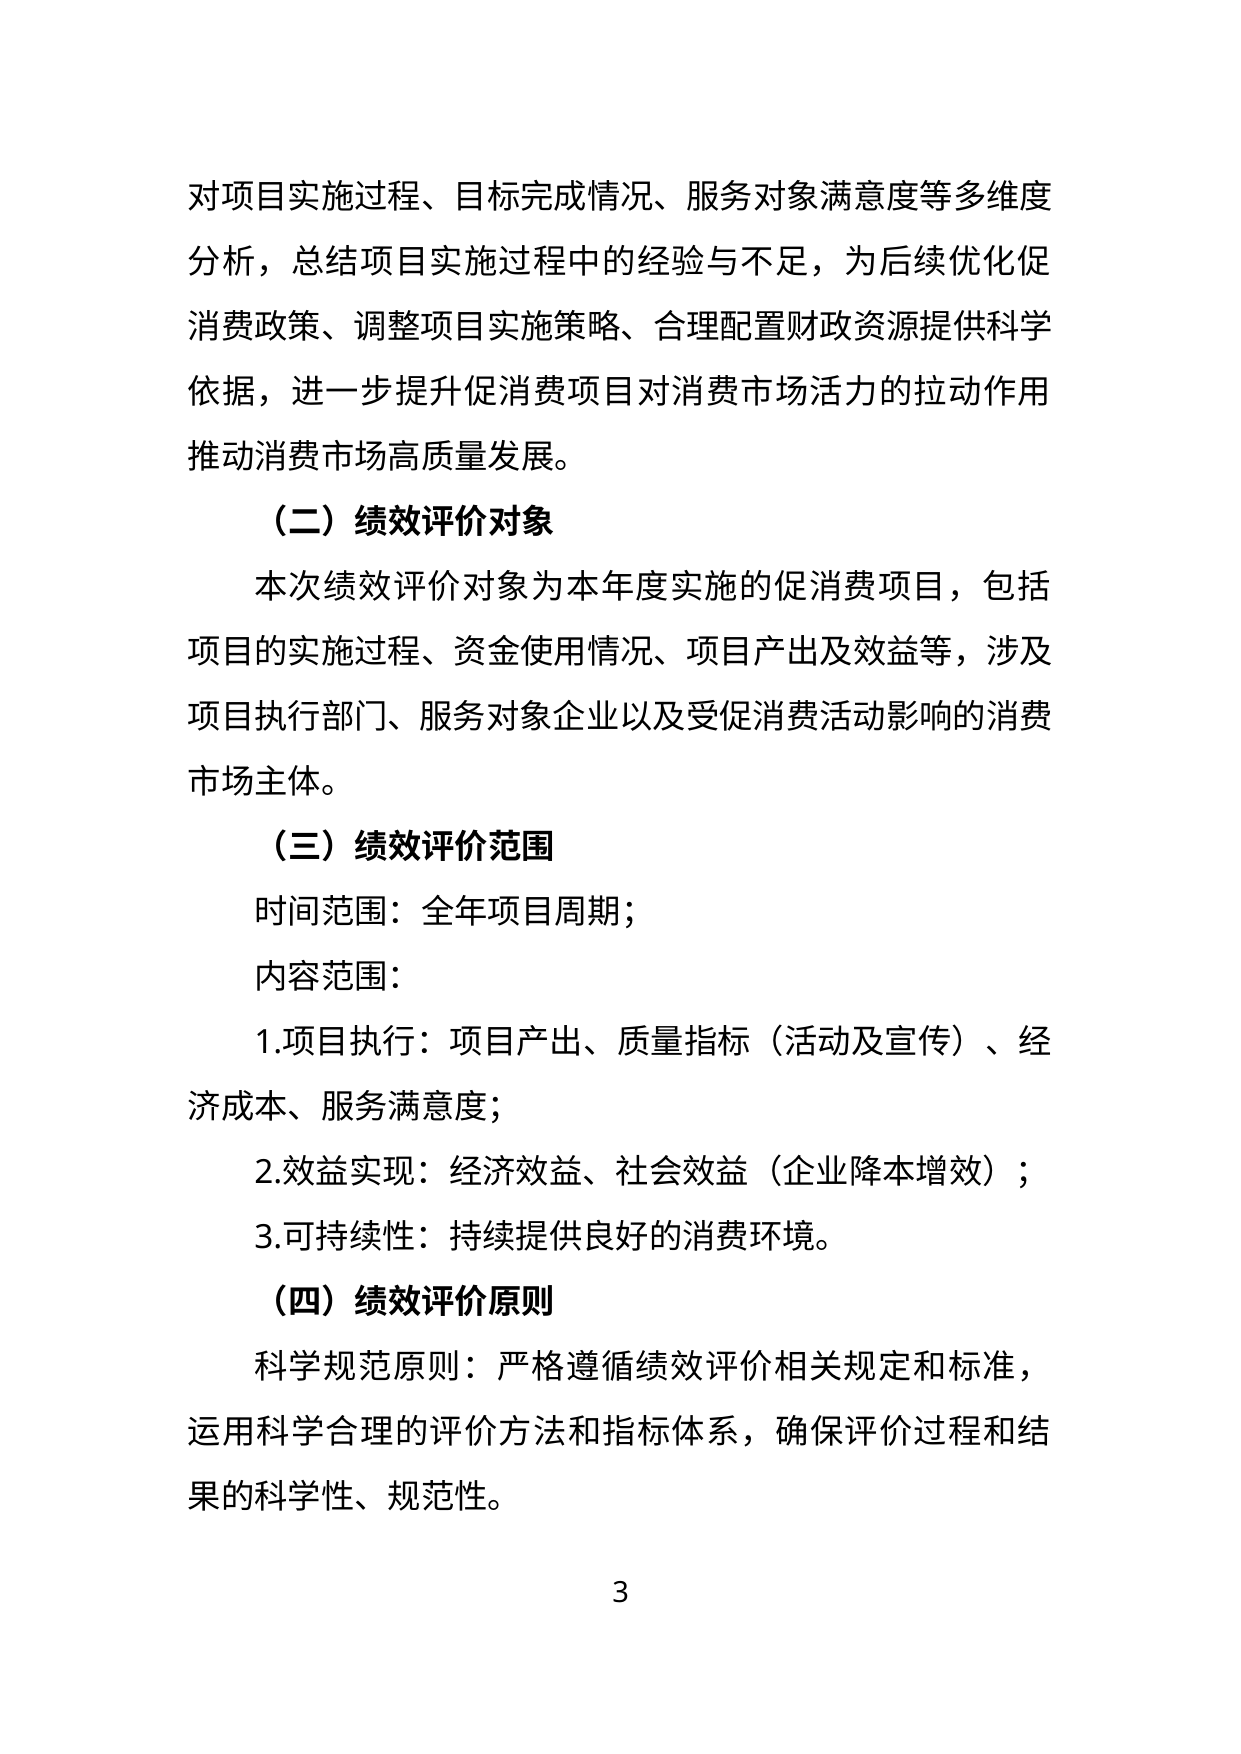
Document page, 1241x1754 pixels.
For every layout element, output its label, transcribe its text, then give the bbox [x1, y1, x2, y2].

text 内容范围： [187, 1007, 1053, 1072]
list 项目执行：项目产出、质量指标（活动及宣传）、经济成本、服务满意度； [187, 1072, 1053, 1202]
text （三）绩效评价范围 [187, 877, 1053, 942]
text （四）绩效评价原则 [187, 1332, 1053, 1397]
text （二）绩效评价对象 [187, 552, 1053, 617]
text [187, 162, 1053, 552]
list 可持续性：持续提供良好的消费环境。 [187, 1267, 1053, 1332]
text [187, 1397, 1053, 1527]
text 时间范围：全年项目周期； [187, 942, 1053, 1007]
text 本次绩效评价对象为本年度实施的促消费项目，包括项目的实施过程、资金使用情况、项目产出及效益等，涉及项目执行部门、服务对象企业以及受促消费活动影响的消费市场主体。 [187, 617, 1053, 877]
list 效益实现：经济效益、社会效益（企业降本增效）； [187, 1202, 1053, 1267]
